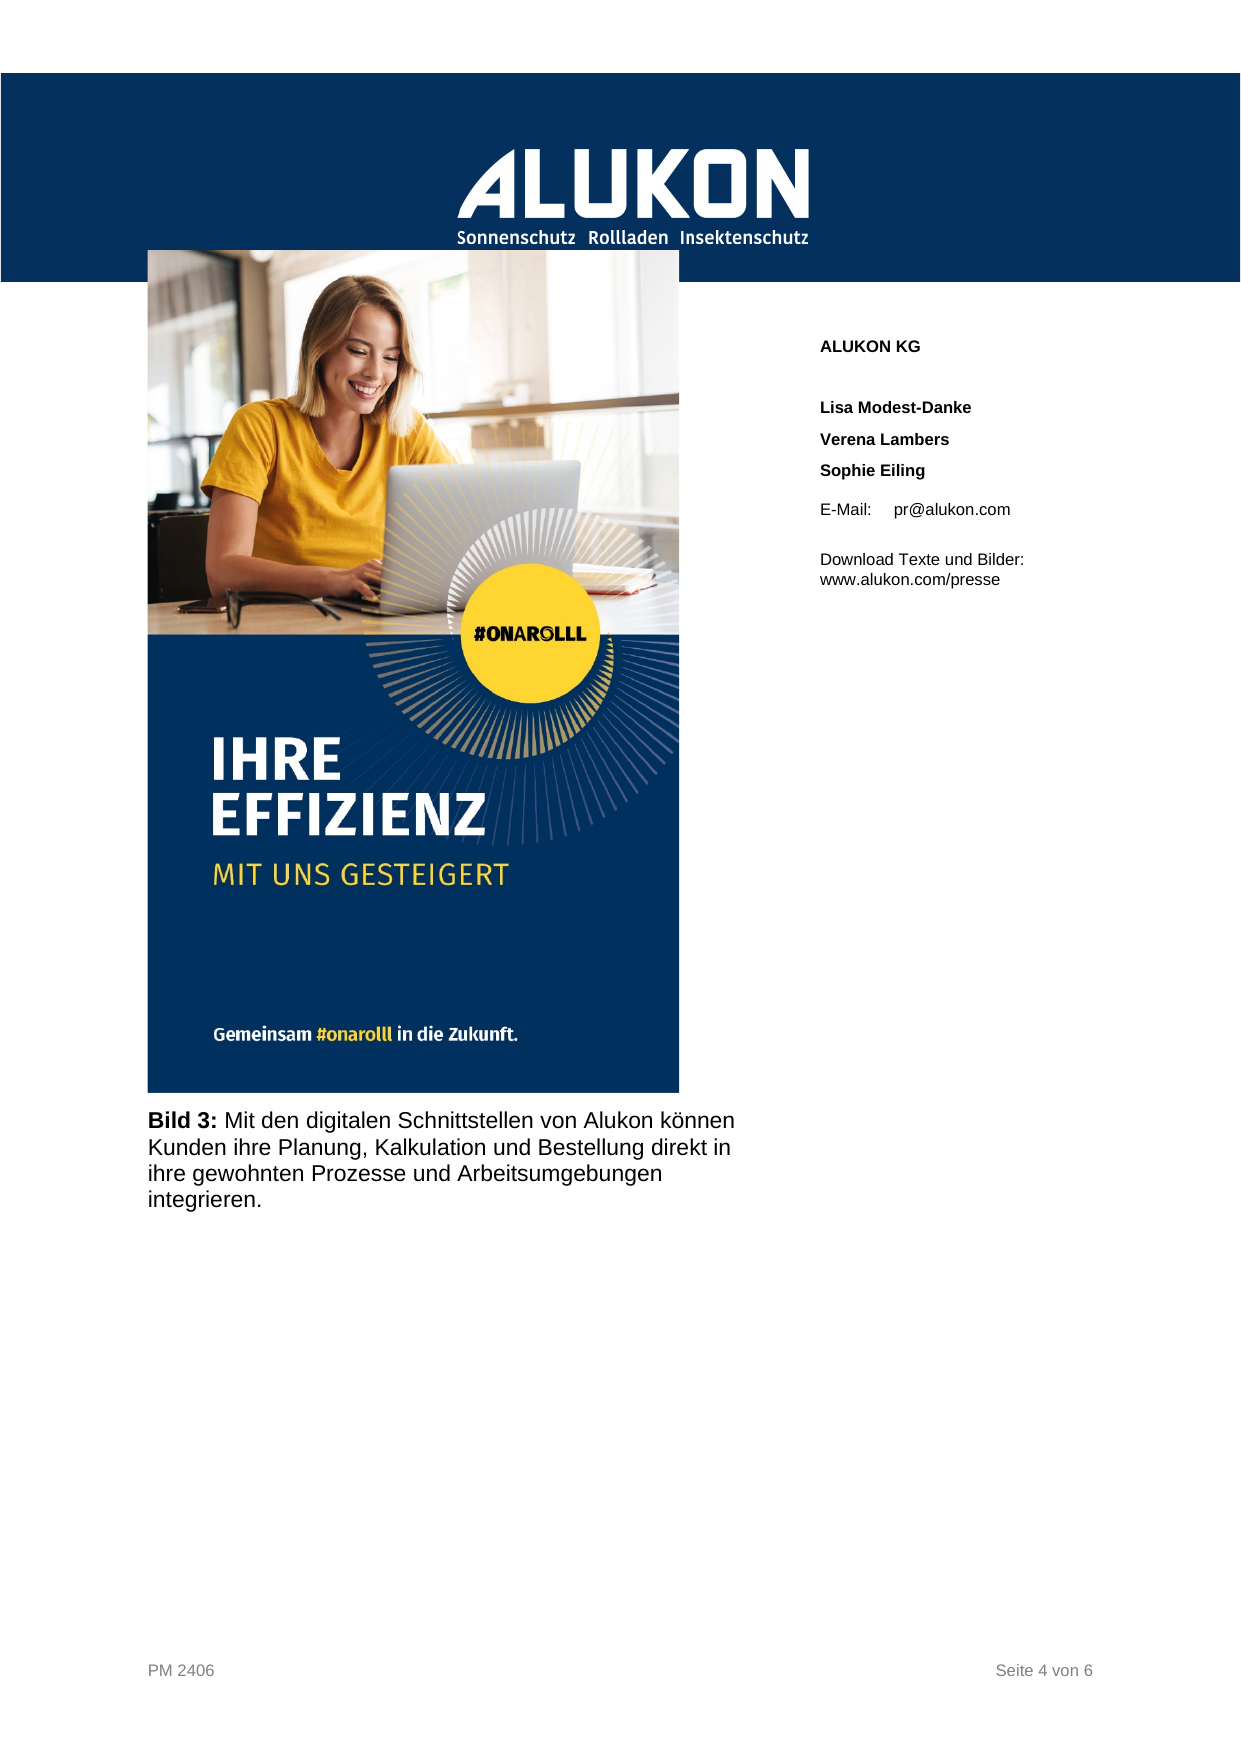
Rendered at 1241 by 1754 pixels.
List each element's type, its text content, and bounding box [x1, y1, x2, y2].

picture [0, 73, 1241, 1093]
text Bild 3: Mit den digitalen Schnittstellen von Alukon können Kunden ihre Planung, Kalkulation und Bestellung direkt in ihre gewohnten Prozesse und Arbeitsumgebungen integrieren. [148, 1107, 768, 1212]
